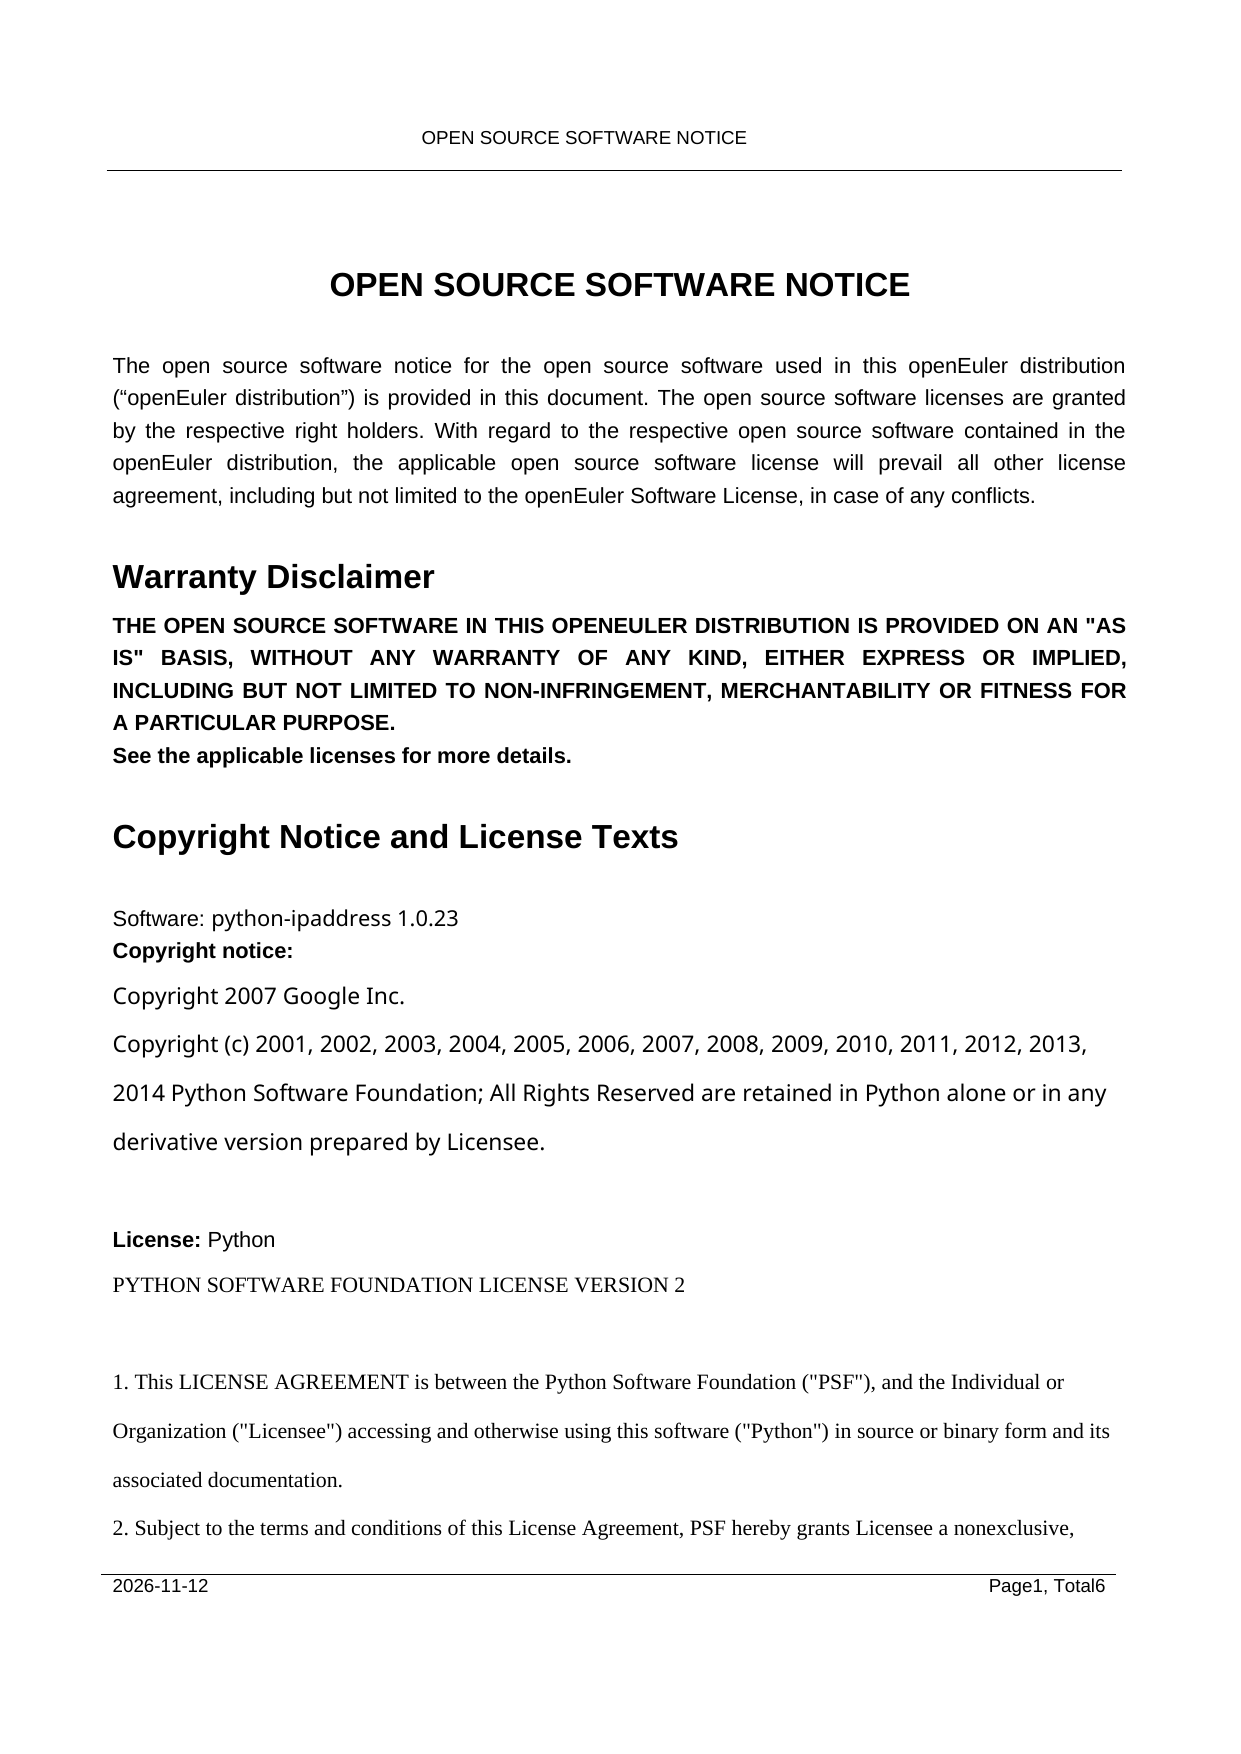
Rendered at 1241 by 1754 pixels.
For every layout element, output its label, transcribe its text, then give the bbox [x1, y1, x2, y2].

text License: Python [112, 1223, 1128, 1255]
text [112, 1268, 1128, 1544]
text Warranty Disclaimer [112, 544, 1128, 609]
text Copyright notice: [112, 934, 1128, 966]
text THE OPEN SOURCE SOFTWARE IN THIS OPENEULER DISTRIBUTION IS PROVIDED ON AN "AS IS" BASIS, WITHOUT ANY WARRANTY OF ANY KIND, EITHER EXPRESS OR IMPLIED, INCLUDING BUT NOT LIMITED TO NON-INFRINGEMENT, MERCHANTABILITY OR FITNESS FOR A PARTICULAR PURPOSE. See the applicable licenses for more details. [112, 609, 1128, 771]
text Copyright 2007 Google Inc. Copyright (c) 2001, 2002, 2003, 2004, 2005, 2006, 2007, 2008, 2009, 2010, 2011, 2012, 2013, 2014 Python Software Foundation; All Rights Reserved are retained in Python alone or in any derivative version prepared by Licensee. [112, 979, 1128, 1207]
text Software: python-ipaddress 1.0.23 [112, 901, 1128, 934]
text OPEN SOURCE SOFTWARE NOTICE [112, 251, 1128, 316]
text Copyright Notice and License Texts [112, 804, 1128, 869]
text The open source software notice for the open source software used in this openEuler distribution (“openEuler distribution”) is provided in this document. The open source software licenses are granted by the respective right holders. With regard to the respective open source software contained in the openEuler distribution, the applicable open source software license will prevail all other license agreement, including but not limited to the openEuler Software License, in case of any conflicts. [112, 349, 1128, 511]
